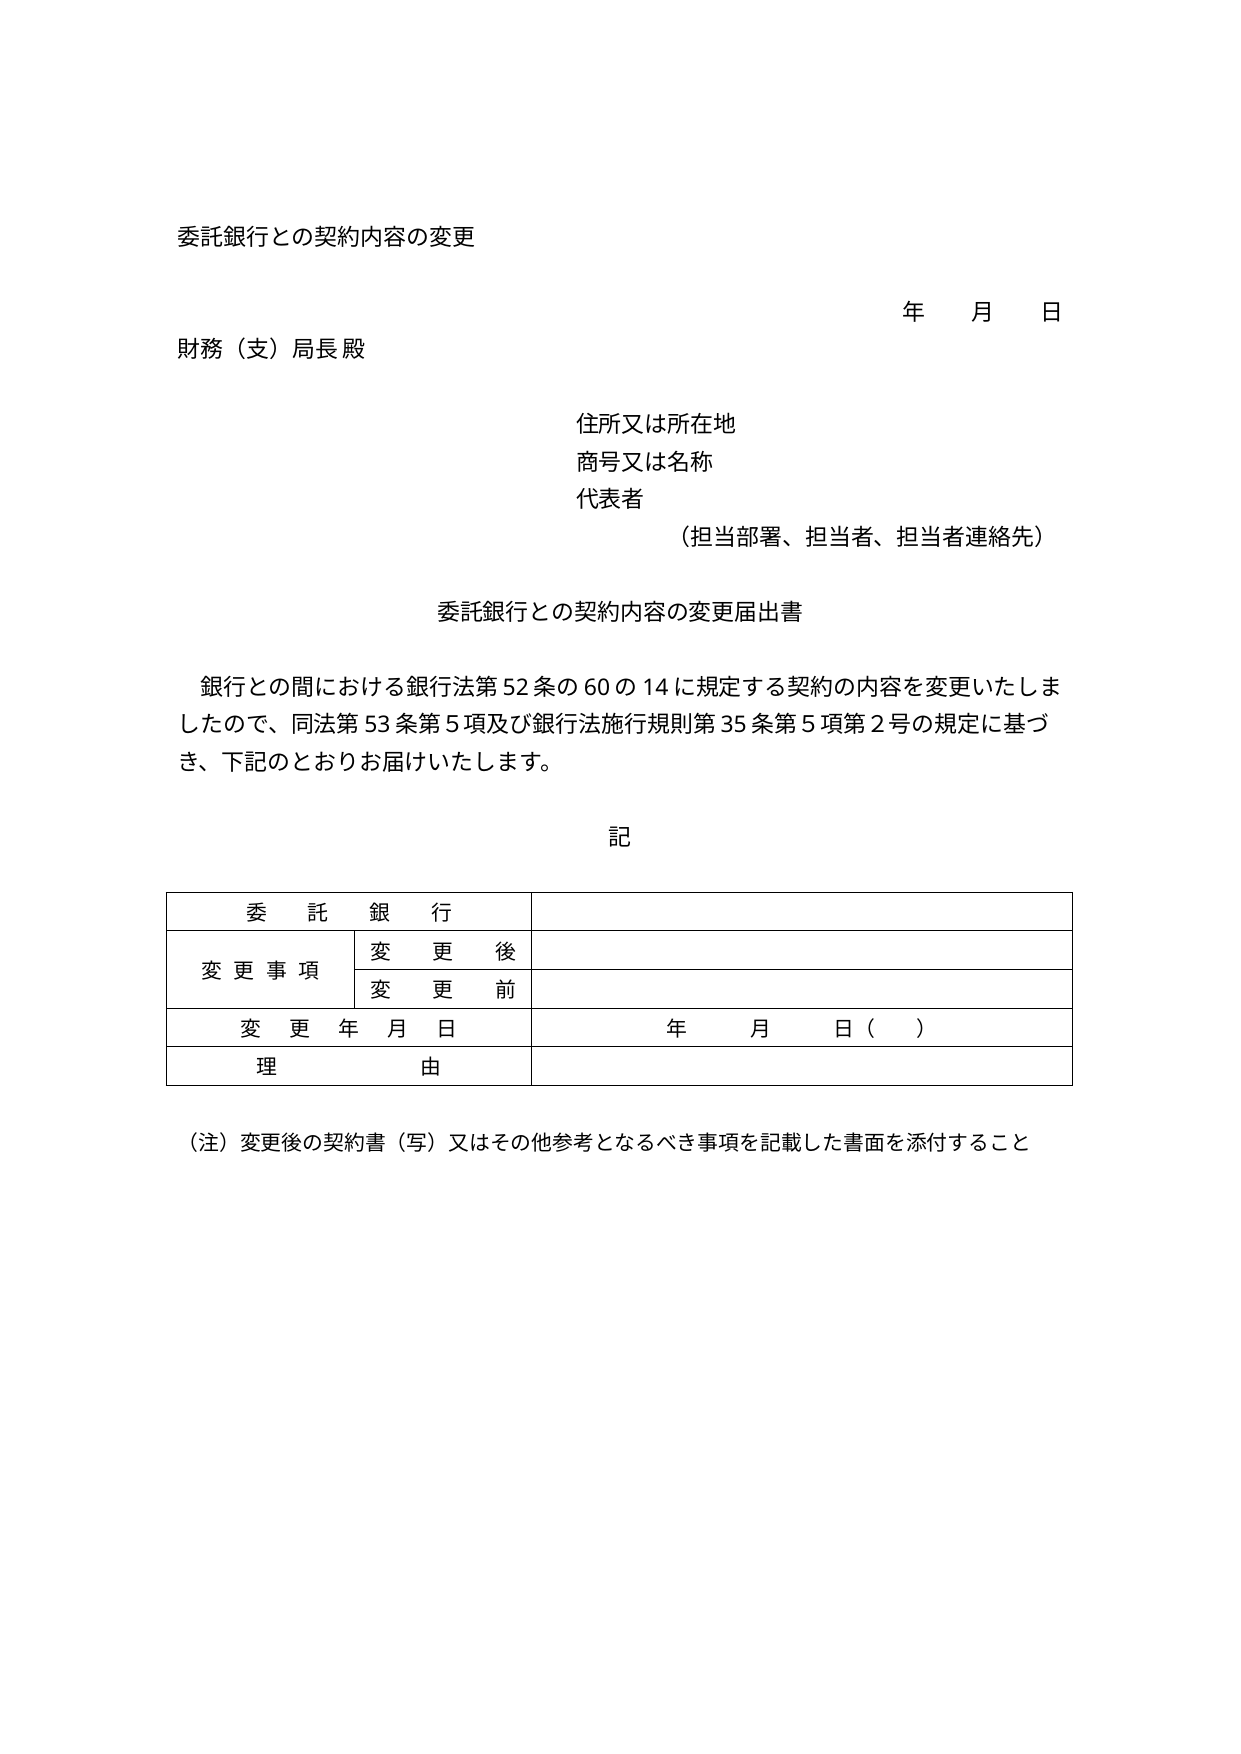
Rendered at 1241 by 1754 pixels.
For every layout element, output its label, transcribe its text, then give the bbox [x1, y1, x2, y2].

text 住所又は所在地 [576, 404, 1063, 442]
table_header [532, 893, 1072, 930]
table_header 委託銀行 [167, 893, 531, 930]
text 委託銀行との契約内容の変更 [177, 217, 1063, 254]
table_cell 変 更 前 [355, 970, 531, 1007]
text 代表者 [576, 479, 1063, 517]
subtitle 記 [177, 817, 1063, 854]
text （注）変更後の契約書（写）又はその他参考となるべき事項を記載した書面を添付すること [177, 1123, 1063, 1161]
table_cell [532, 1047, 1072, 1084]
text 委託銀行との契約内容の変更届出書 [177, 592, 1063, 629]
text 年 月 日 [177, 292, 1063, 329]
text （担当部署、担当者、担当者連絡先） [576, 517, 1063, 554]
table_cell [532, 970, 1072, 1007]
table_cell 変 更 後 [355, 931, 531, 969]
table_cell 変更事項 [167, 931, 354, 1007]
text 商号又は名称 [576, 442, 1063, 479]
text 財務（支）局長 殿 [177, 329, 1063, 367]
table_cell 年 月 日（ ） [532, 1009, 1072, 1046]
table_cell 理由 [167, 1047, 531, 1084]
text 銀行との間における銀行法第52条の60の14に規定する契約の内容を変更いたしましたので、同法第53条第５項及び銀行法施行規則第35条第５項第２号の規定に基づき、下記のとおりお届けいたします。 [177, 667, 1063, 779]
table_cell [532, 931, 1072, 969]
table_cell 変更年月日 [167, 1009, 531, 1046]
